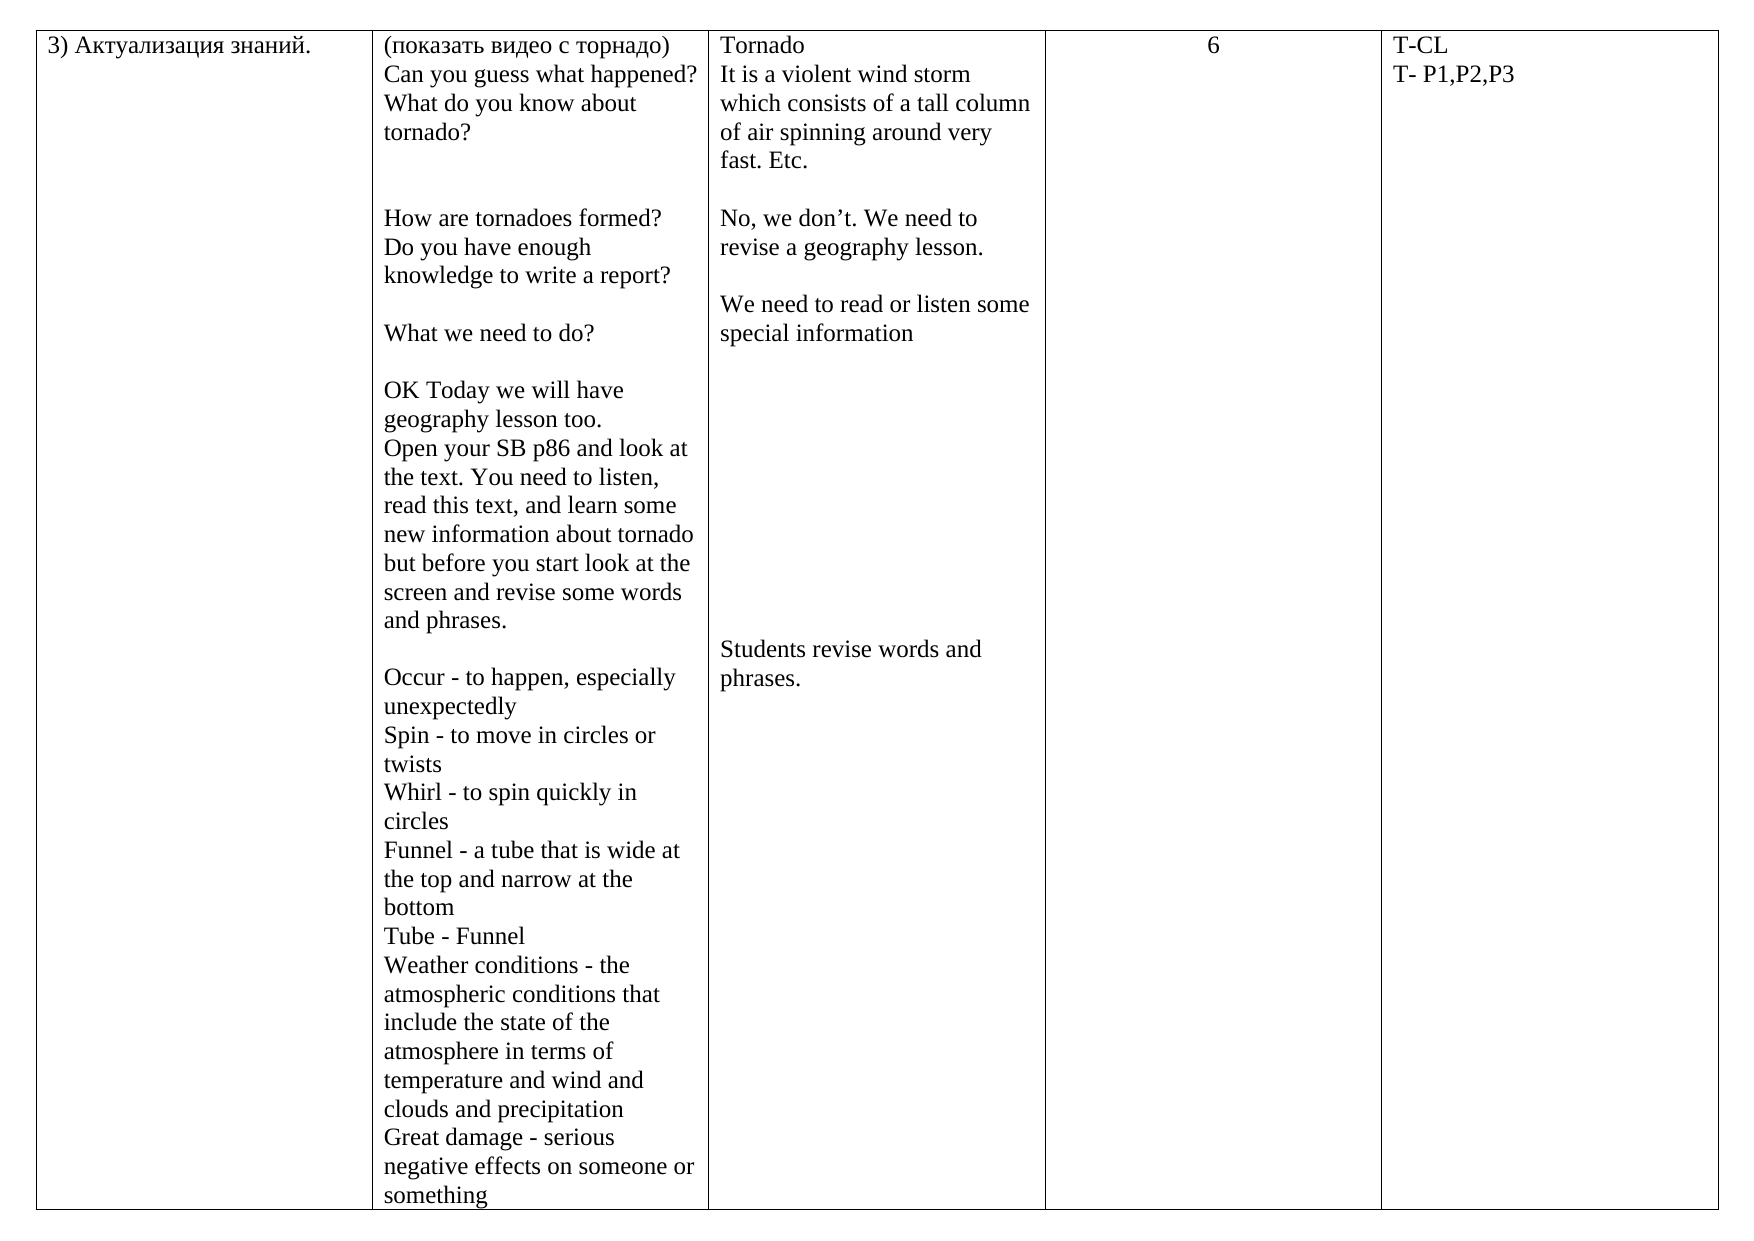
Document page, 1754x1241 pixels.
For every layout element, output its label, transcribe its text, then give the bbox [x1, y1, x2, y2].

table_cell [37, 31, 372, 1209]
table_cell T-CL T- P1,P2,P3 [1382, 31, 1718, 1209]
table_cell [373, 31, 708, 1209]
table_cell 6 [1046, 31, 1381, 1209]
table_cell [709, 31, 1045, 1209]
